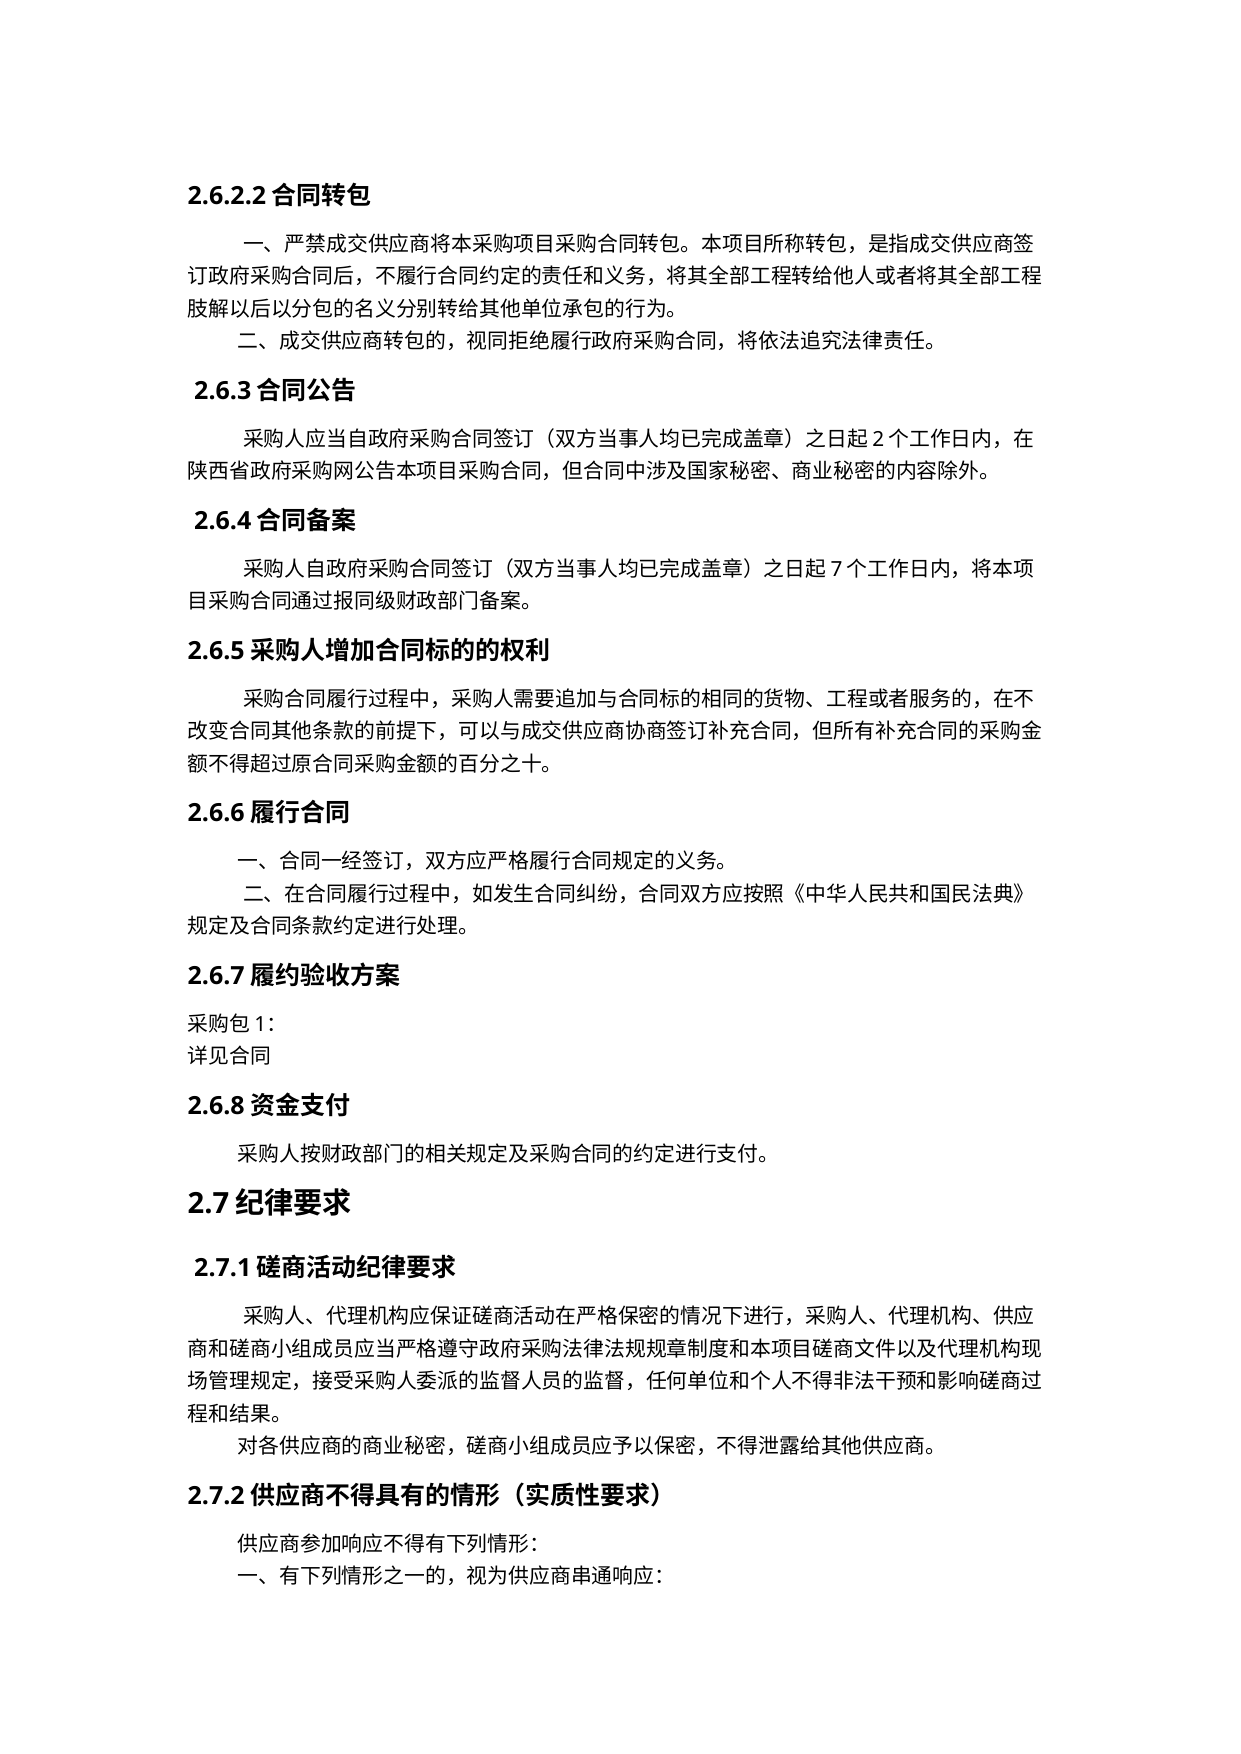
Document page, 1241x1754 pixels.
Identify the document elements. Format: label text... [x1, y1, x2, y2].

text 2.6.8资金支付 [187, 1072, 1053, 1137]
text 2.6.2.2合同转包 [187, 162, 1053, 227]
text 2.6.3合同公告 [187, 357, 1053, 422]
text 对各供应商的商业秘密，磋商小组成员应予以保密，不得泄露给其他供应商。 [187, 1429, 1053, 1462]
text 采购人、代理机构应保证磋商活动在严格保密的情况下进行，采购人、代理机构、供应商和磋商小组成员应当严格遵守政府采购法律法规规章制度和本项目磋商文件以及代理机构现场管理规定，接受采购人委派的监督人员的监督，任何单位和个人不得非法干预和影响磋商过程和结果。 [187, 1299, 1053, 1429]
text 一、严禁成交供应商将本采购项目采购合同转包。本项目所称转包，是指成交供应商签订政府采购合同后，不履行合同约定的责任和义务，将其全部工程转给他人或者将其全部工程肢解以后以分包的名义分别转给其他单位承包的行为。 [187, 227, 1053, 324]
text 供应商参加响应不得有下列情形： [187, 1527, 1053, 1559]
text 详见合同 [187, 1039, 1053, 1072]
text 2.6.6履行合同 [187, 779, 1053, 844]
text 二、在合同履行过程中，如发生合同纠纷，合同双方应按照《中华人民共和国民法典》规定及合同条款约定进行处理。 [187, 877, 1053, 942]
text 2.7纪律要求 [187, 1169, 1053, 1234]
text 一、合同一经签订，双方应严格履行合同规定的义务。 [187, 844, 1053, 877]
text 采购人按财政部门的相关规定及采购合同的约定进行支付。 [187, 1137, 1053, 1169]
text 2.6.7履约验收方案 [187, 942, 1053, 1007]
text 一、有下列情形之一的，视为供应商串通响应： [187, 1559, 1053, 1592]
text 采购人自政府采购合同签订（双方当事人均已完成盖章）之日起7个工作日内，将本项目采购合同通过报同级财政部门备案。 [187, 552, 1053, 617]
text 二、成交供应商转包的，视同拒绝履行政府采购合同，将依法追究法律责任。 [187, 324, 1053, 357]
text 2.7.2供应商不得具有的情形（实质性要求） [187, 1462, 1053, 1527]
text 2.7.1磋商活动纪律要求 [187, 1234, 1053, 1299]
text 采购人应当自政府采购合同签订（双方当事人均已完成盖章）之日起2个工作日内，在陕西省政府采购网公告本项目采购合同，但合同中涉及国家秘密、商业秘密的内容除外。 [187, 422, 1053, 487]
text 2.6.4合同备案 [187, 487, 1053, 552]
text 采购包1： [187, 1007, 1053, 1039]
text 2.6.5采购人增加合同标的的权利 [187, 617, 1053, 682]
text 采购合同履行过程中，采购人需要追加与合同标的相同的货物、工程或者服务的，在不改变合同其他条款的前提下，可以与成交供应商协商签订补充合同，但所有补充合同的采购金额不得超过原合同采购金额的百分之十。 [187, 682, 1053, 779]
